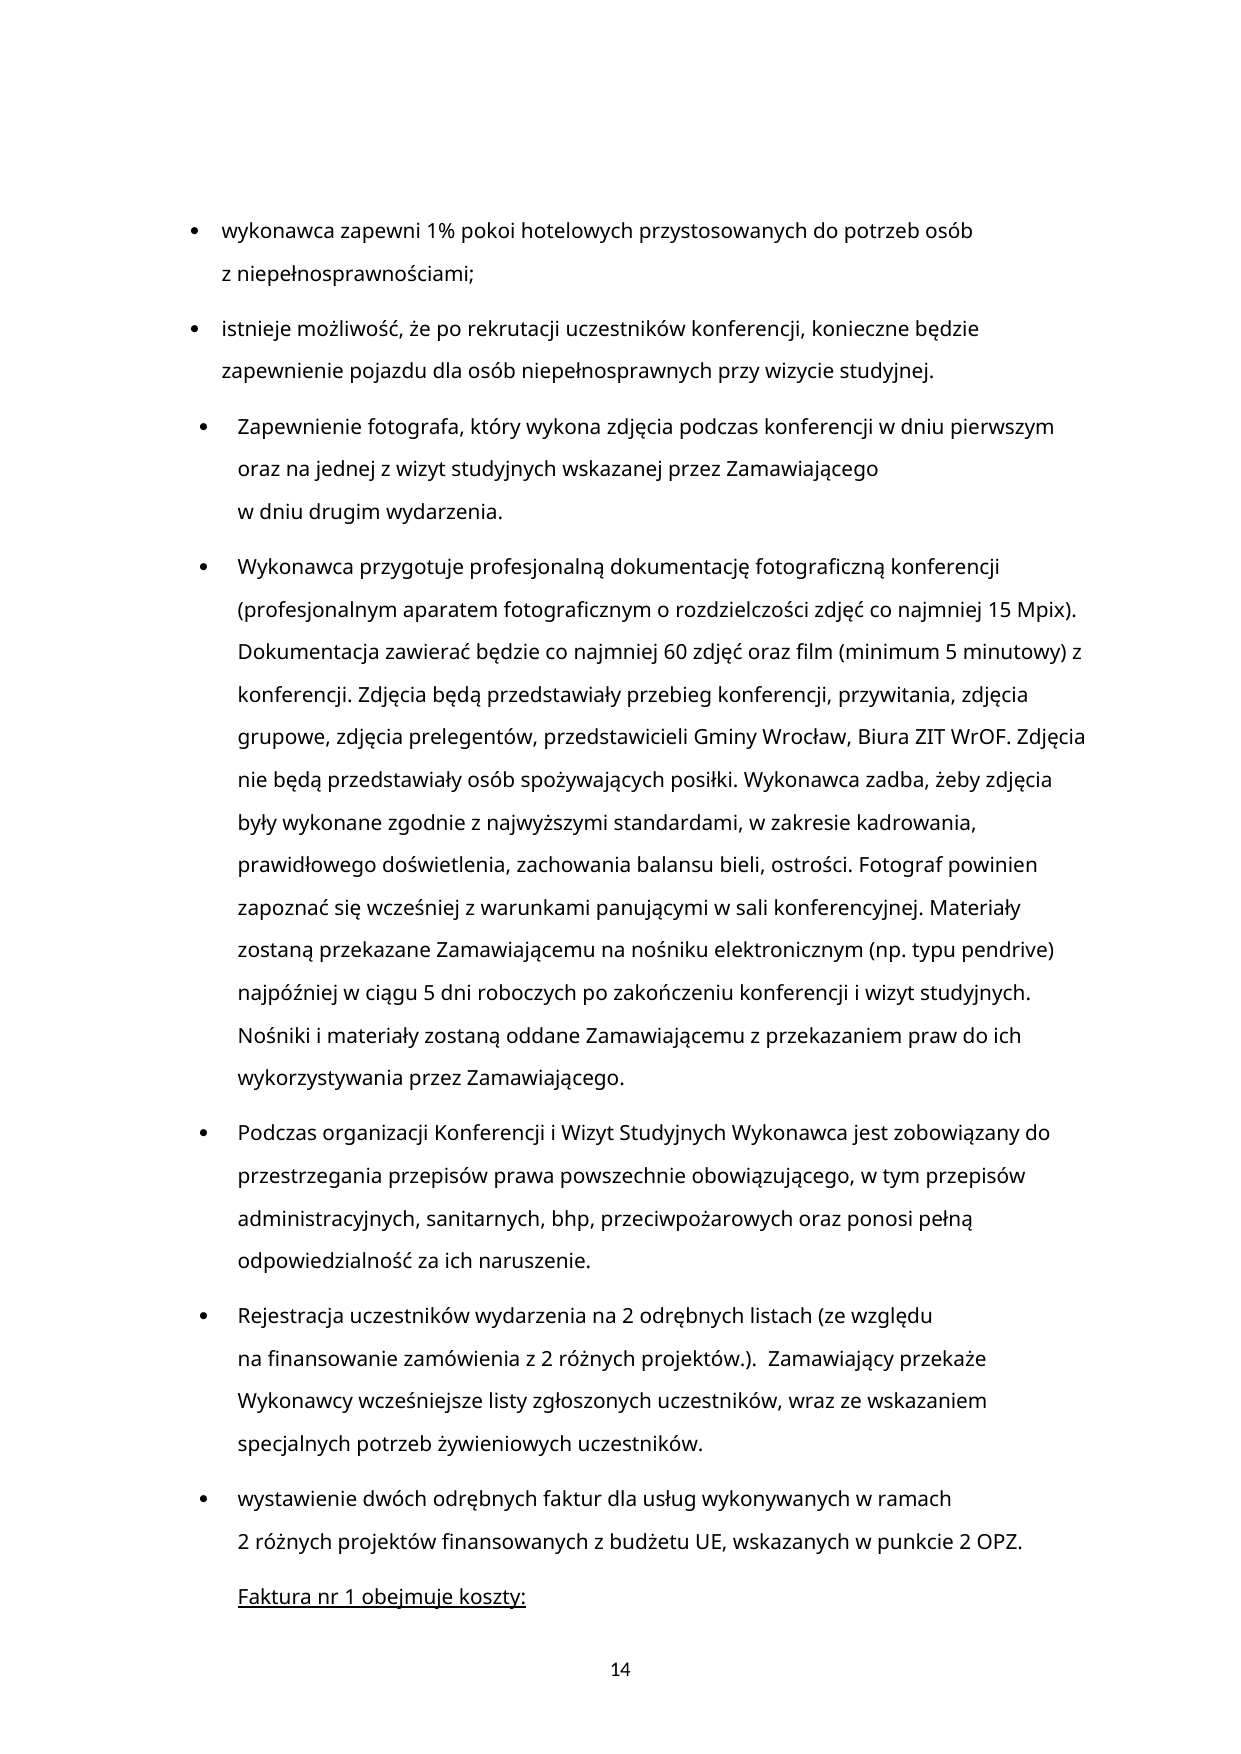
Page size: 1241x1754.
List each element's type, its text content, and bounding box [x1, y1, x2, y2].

list wystawienie dwóch odrębnych faktur dla usług wykonywanych w ramach 2 różnych projektów finansowanych z budżetu UE, wskazanych w punkcie 2 OPZ. [200, 1484, 1093, 1555]
list Faktura nr 1 obejmuje koszty: [237, 1582, 1093, 1610]
list Rejestracja uczestników wydarzenia na 2 odrębnych listach (ze względu na finansowanie zamówienia z 2 różnych projektów.). Zamawiający przekaże Wykonawcy wcześniejsze listy zgłoszonych uczestników, wraz ze wskazaniem specjalnych potrzeb żywieniowych uczestników. [200, 1301, 1093, 1458]
list wykonawca zapewni 1% pokoi hotelowych przystosowanych do potrzeb osób z niepełnosprawnościami; [191, 216, 1093, 287]
list Wykonawca przygotuje profesjonalną dokumentację fotograficzną konferencji (profesjonalnym aparatem fotograficznym o rozdzielczości zdjęć co najmniej 15 Mpix). Dokumentacja zawierać będzie co najmniej 60 zdjęć oraz film (minimum 5 minutowy) z konferencji. Zdjęcia będą przedstawiały przebieg konferencji, przywitania, zdjęcia grupowe, zdjęcia prelegentów, przedstawicieli Gminy Wrocław, Biura ZIT WrOF. Zdjęcia nie będą przedstawiały osób spożywających posiłki. Wykonawca zadba, żeby zdjęcia były wykonane zgodnie z najwyższymi standardami, w zakresie kadrowania, prawidłowego doświetlenia, zachowania balansu bieli, ostrości. Fotograf powinien zapoznać się wcześniej z warunkami panującymi w sali konferencyjnej. Materiały zostaną przekazane Zamawiającemu na nośniku elektronicznym (np. typu pendrive) najpóźniej w ciągu 5 dni roboczych po zakończeniu konferencji i wizyt studyjnych. Nośniki i materiały zostaną oddane Zamawiającemu z przekazaniem praw do ich wykorzystywania przez Zamawiającego. [200, 552, 1093, 1092]
list istnieje możliwość, że po rekrutacji uczestników konferencji, konieczne będzie zapewnienie pojazdu dla osób niepełnosprawnych przy wizycie studyjnej. [191, 314, 1093, 385]
list Zapewnienie fotografa, który wykona zdjęcia podczas konferencji w dniu pierwszym oraz na jednej z wizyt studyjnych wskazanej przez Zamawiającego w dniu drugim wydarzenia. [200, 412, 1093, 525]
list Podczas organizacji Konferencji i Wizyt Studyjnych Wykonawca jest zobowiązany do przestrzegania przepisów prawa powszechnie obowiązującego, w tym przepisów administracyjnych, sanitarnych, bhp, przeciwpożarowych oraz ponosi pełną odpowiedzialność za ich naruszenie. [200, 1118, 1093, 1275]
